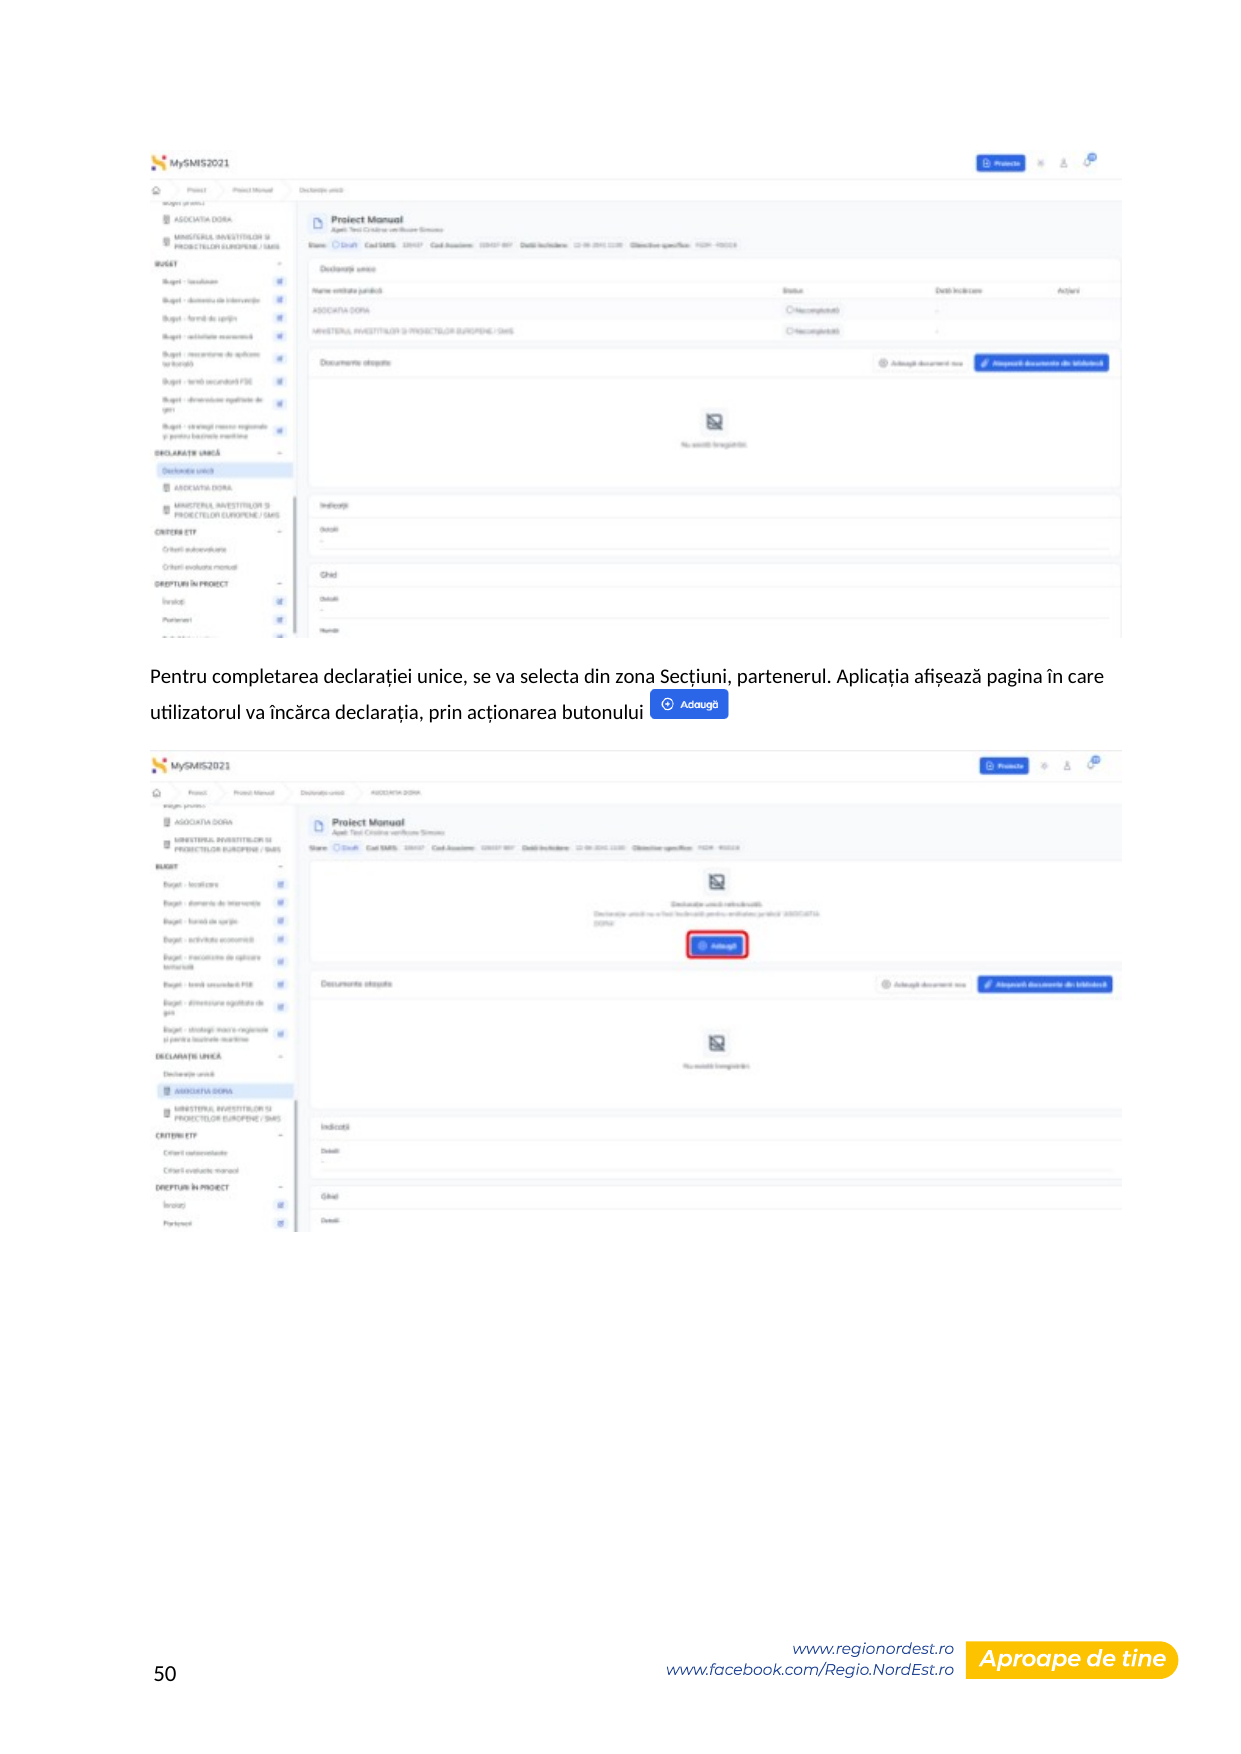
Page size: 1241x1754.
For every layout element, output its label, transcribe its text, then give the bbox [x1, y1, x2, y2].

text Pentru completarea declarației unice, se va selecta din zona Secțiuni, partenerul. Aplicația afișează pagina în care utilizatorul va încărca declarația, prin acționarea butonului [150, 663, 1181, 725]
picture [649, 688, 729, 720]
picture [150, 750, 1122, 1232]
picture [150, 150, 1122, 638]
